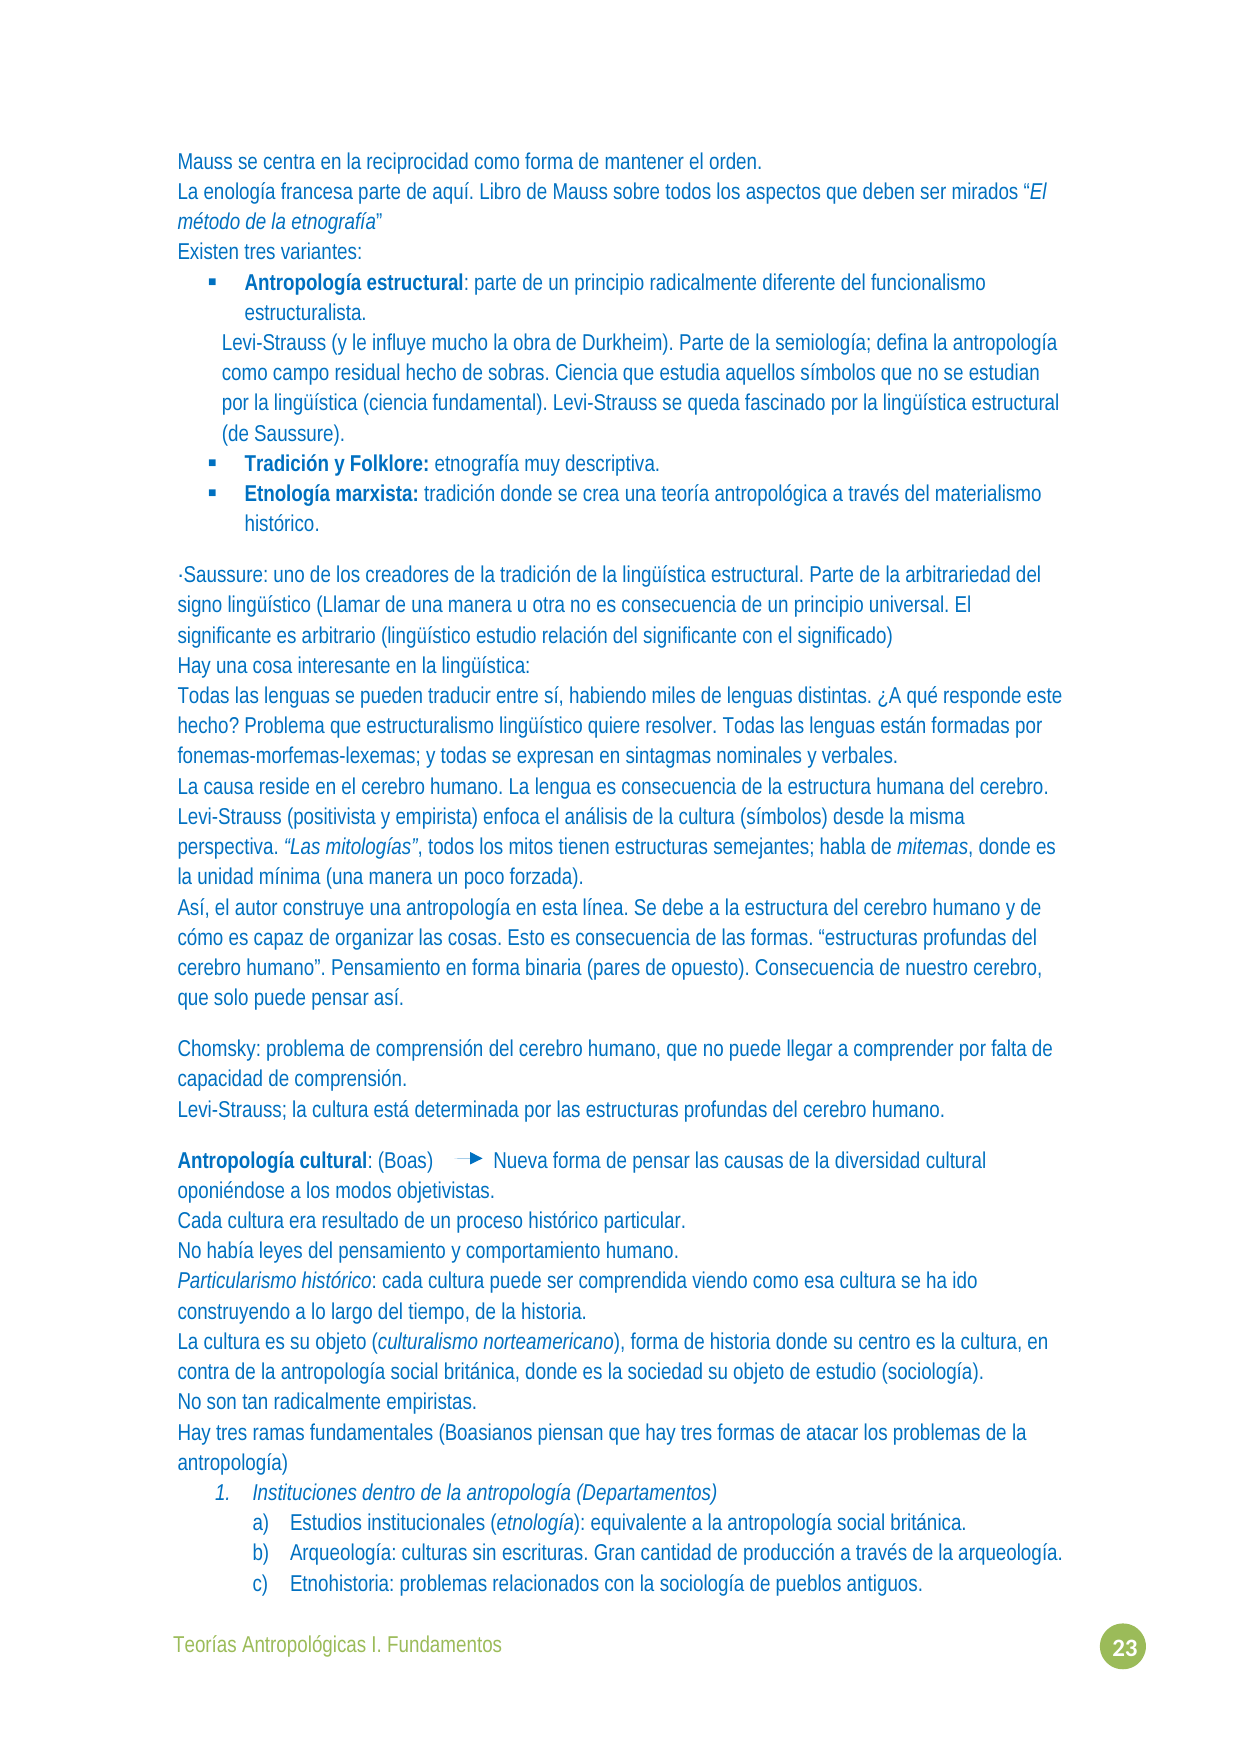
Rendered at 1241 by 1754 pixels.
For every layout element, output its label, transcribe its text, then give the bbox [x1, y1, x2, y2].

text Hay una cosa interesante en la lingüística: [177, 652, 1063, 678]
text Hay tres ramas fundamentales (Boasianos piensan que hay tres formas de atacar los problemas de la antropología) [177, 1418, 1063, 1475]
text ·Saussure: uno de los creadores de la tradición de la lingüística estructural. Parte de la arbitrariedad del signo lingüístico (Llamar de una manera u otra no es consecuencia de un principio universal. El significante es arbitrario (lingüístico estudio relación del significante con el significado) [177, 561, 1063, 648]
text Particularismo histórico: cada cultura puede ser comprendida viendo como esa cultura se ha ido construyendo a lo largo del tiempo, de la historia. [177, 1267, 1063, 1324]
text La causa reside en el cerebro humano. La lengua es consecuencia de la estructura humana del cerebro. [177, 773, 1063, 799]
text Mauss se centra en la reciprocidad como forma de mantener el orden. [177, 148, 1063, 174]
list Etnohistoria: problemas relacionados con la sociología de pueblos antiguos. [252, 1569, 1063, 1596]
text Levi-Strauss; la cultura está determinada por las estructuras profundas del cerebro humano. [177, 1096, 1063, 1122]
list Instituciones dentro de la antropología (Departamentos) [215, 1479, 1063, 1505]
text La cultura es su objeto (culturalismo norteamericano), forma de historia donde su centro es la cultura, en contra de la antropología social británica, donde es la sociedad su objeto de estudio (sociología). [177, 1328, 1063, 1384]
text Cada cultura era resultado de un proceso histórico particular. [177, 1207, 1063, 1233]
text Así, el autor construye una antropología en esta línea. Se debe a la estructura del cerebro humano y de cómo es capaz de organizar las cosas. Esto es consecuencia de las formas. “estructuras profundas del cerebro humano”. Pensamiento en forma binaria (pares de opuesto). Consecuencia de nuestro cerebro, que solo puede pensar así. [177, 893, 1063, 1010]
text Chomsky: problema de comprensión del cerebro humano, que no puede llegar a comprender por falta de capacidad de comprensión. [177, 1035, 1063, 1092]
list Etnología marxista: tradición donde se crea una teoría antropológica a través del materialismo histórico. [207, 480, 1063, 536]
text Existen tres variantes: [177, 238, 1063, 264]
list Tradición y Folklore: etnografía muy descriptiva. [207, 450, 1063, 476]
list Antropología estructural: parte de un principio radicalmente diferente del funcionalismo estructuralista. [207, 268, 1063, 325]
text Antropología cultural: (Boas) Nueva forma de pensar las causas de la diversidad cultural oponiéndose a los modos objetivistas. [177, 1147, 1063, 1203]
text No son tan radicalmente empiristas. [177, 1388, 1063, 1414]
text Levi-Strauss (y le influye mucho la obra de Durkheim). Parte de la semiología; defina la antropología como campo residual hecho de sobras. Ciencia que estudia aquellos símbolos que no se estudian por la lingüística (ciencia fundamental). Levi-Strauss se queda fascinado por la lingüística estructural (de Saussure). [222, 329, 1063, 446]
list Arqueología: culturas sin escrituras. Gran cantidad de producción a través de la arqueología. [252, 1539, 1063, 1566]
text La enología francesa parte de aquí. Libro de Mauss sobre todos los aspectos que deben ser mirados “El método de la etnografía” [177, 178, 1063, 234]
list Estudios institucionales (etnología): equivalente a la antropología social británica. [252, 1509, 1063, 1535]
text Levi-Strauss (positivista y empirista) enfoca el análisis de la cultura (símbolos) desde la misma perspectiva. “Las mitologías”, todos los mitos tienen estructuras semejantes; habla de mitemas, donde es la unidad mínima (una manera un poco forzada). [177, 803, 1063, 889]
text Todas las lenguas se pueden traducir entre sí, habiendo miles de lenguas distintas. ¿A qué responde este hecho? Problema que estructuralismo lingüístico quiere resolver. Todas las lenguas están formadas por fonemas-morfemas-lexemas; y todas se expresan en sintagmas nominales y verbales. [177, 682, 1063, 769]
text No había leyes del pensamiento y comportamiento humano. [177, 1237, 1063, 1263]
